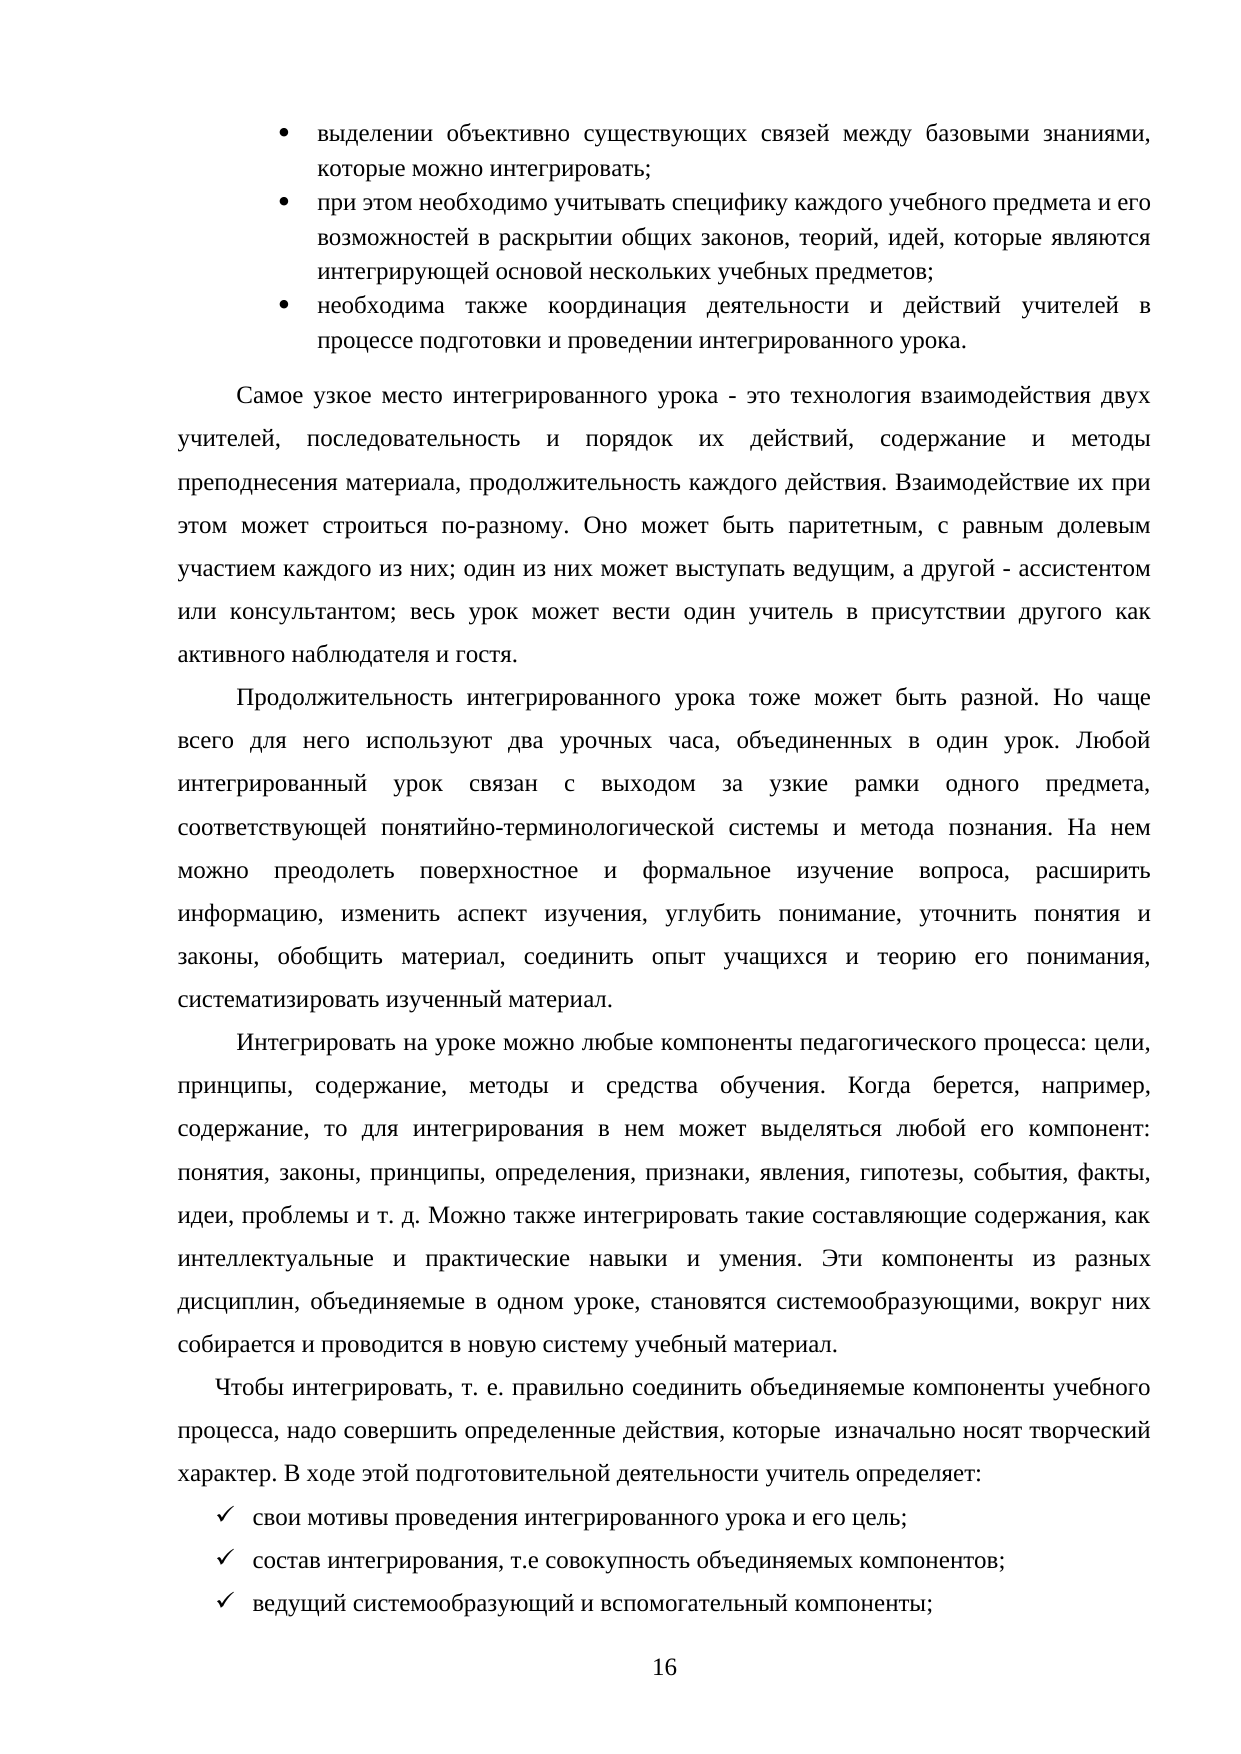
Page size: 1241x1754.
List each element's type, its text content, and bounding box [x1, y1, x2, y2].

text Чтобы интегрировать, т. е. правильно соединить объединяемые компоненты учебного процесса, надо совершить определенные действия, которые изначально носят творческий характер. В ходе этой подготовительной деятельности учитель определяет: [177, 1372, 1152, 1487]
list свои мотивы проведения интегрированного урока и его цель; [215, 1502, 1152, 1530]
list необходима также координация деятельности и действий учителей в процессе подготовки и проведении интегрированного урока. [279, 291, 1152, 354]
list при этом необходимо учитывать специфику каждого учебного предмета и его возможностей в раскрытии общих законов, теорий, идей, которые являются интегрирующей основой нескольких учебных предметов; [279, 187, 1152, 285]
text Интегрировать на уроке можно любые компоненты педагогического процесса: цели, принципы, содержание, методы и средства обучения. Когда берется, например, содержание, то для интегрирования в нем может выделяться любой его компонент: понятия, законы, принципы, определения, признаки, явления, гипотезы, события, факты, идеи, проблемы и т. д. Можно также интегрировать такие составляющие содержания, как интеллектуальные и практические навыки и умения. Эти компоненты из разных дисциплин, объединяемые в одном уроке, становятся системообразующими, вокруг них собирается и проводится в новую систему учебный материал. [177, 1027, 1152, 1358]
text Самое узкое место интегрированного урока - это технология взаимодействия двух учителей, последовательность и порядок их действий, содержание и методы преподнесения материала, продолжительность каждого действия. Взаимодействие их при этом может строиться по-разному. Оно может быть паритетным, с равным долевым участием каждого из них; один из них может выступать ведущим, а другой - ассистентом или консультантом; весь урок может вести один учитель в присутствии другого как активного наблюдателя и гостя. [177, 380, 1152, 668]
list выделении объективно существующих связей между базовыми знаниями, которые можно интегрировать; [279, 118, 1152, 181]
text Продолжительность интегрированного урока тоже может быть разной. Но чаще всего для него используют два урочных часа, объединенных в один урок. Любой интегрированный урок связан с выходом за узкие рамки одного предмета, соответствующей понятийно-терминологической системы и метода познания. На нем можно преодолеть поверхностное и формальное изучение вопроса, расширить информацию, изменить аспект изучения, углубить понимание, уточнить понятия и законы, обобщить материал, соединить опыт учащихся и теорию его понимания, систематизировать изученный материал. [177, 682, 1152, 1013]
list состав интегрирования, т.е совокупность объединяемых компонентов; [215, 1545, 1152, 1573]
list ведущий системообразующий и вспомогательный компоненты; [215, 1588, 1152, 1617]
